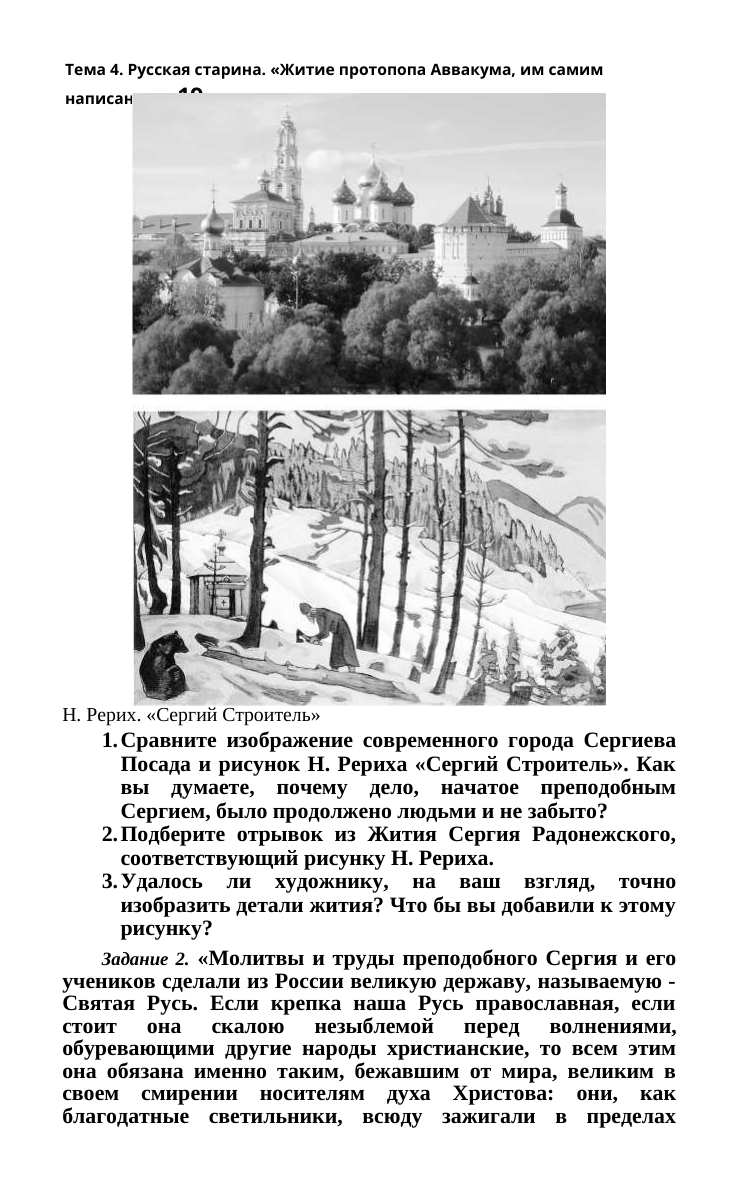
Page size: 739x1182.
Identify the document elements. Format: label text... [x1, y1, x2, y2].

list Подберите отрывок из Жития Сергия Радонежского, соответствующий рисунку Н. Рериха. [102, 823, 677, 870]
text Н. Рерих. «Сергий Строитель» [62, 706, 677, 726]
picture [132, 93, 606, 706]
list Удалось ли художнику, на ваш взгляд, точно изобразить детали жития? Что бы вы добавили к этому рисунку? [102, 870, 677, 941]
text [62, 948, 677, 1128]
list Сравните изображение современного города Сергиева Посада и рисунок Н. Рериха «Сергий Строитель». Как вы думаете, почему дело, начатое преподобным Сергием, было продолжено людьми и не забыто? [102, 729, 677, 823]
